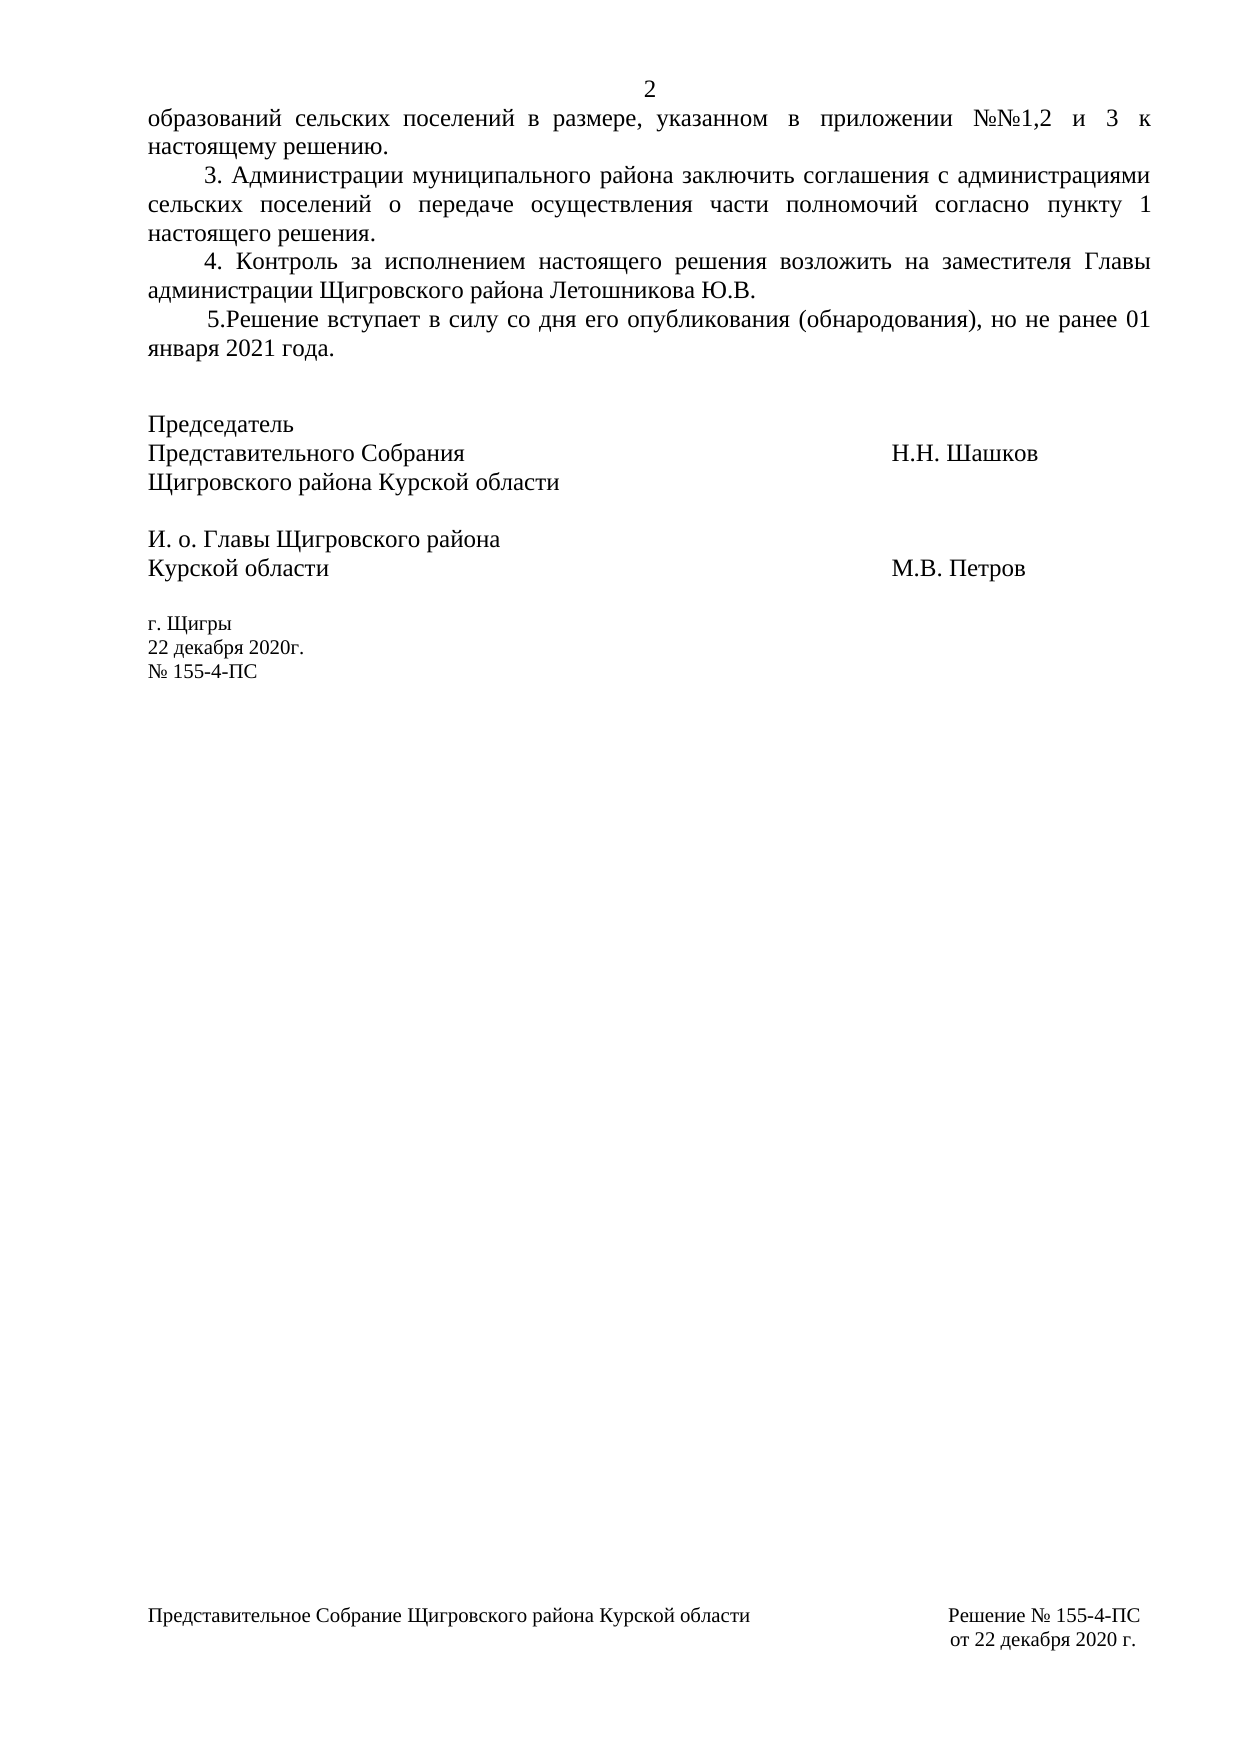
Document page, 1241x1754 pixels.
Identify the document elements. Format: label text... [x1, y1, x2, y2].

text 4. Контроль за исполнением настоящего решения возложить на заместителя Главы администрации Щигровского района Летошникова Ю.В. [148, 246, 1152, 304]
text 3. Администрации муниципального района заключить соглашения с администрациями сельских поселений о передаче осуществления части полномочий согласно пункту 1 настоящего решения. [148, 160, 1152, 246]
text 5.Решение вступает в силу со дня его опубликования (обнародования), но не ранее 01 января 2021 года. [148, 304, 1152, 361]
text г. Щигры [148, 611, 1152, 635]
text Курской области М.В. Петров [148, 553, 1152, 582]
text И. о. Главы Щигровского района [148, 524, 1152, 553]
text Представительного Собрания Н.Н. Шашков [148, 438, 1152, 467]
text Председатель [148, 409, 1152, 438]
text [148, 103, 1152, 160]
text № 155-4-ПС [148, 659, 1152, 683]
text Щигровского района Курской области [148, 467, 1152, 496]
text 22 декабря 2020г. [148, 635, 1152, 659]
